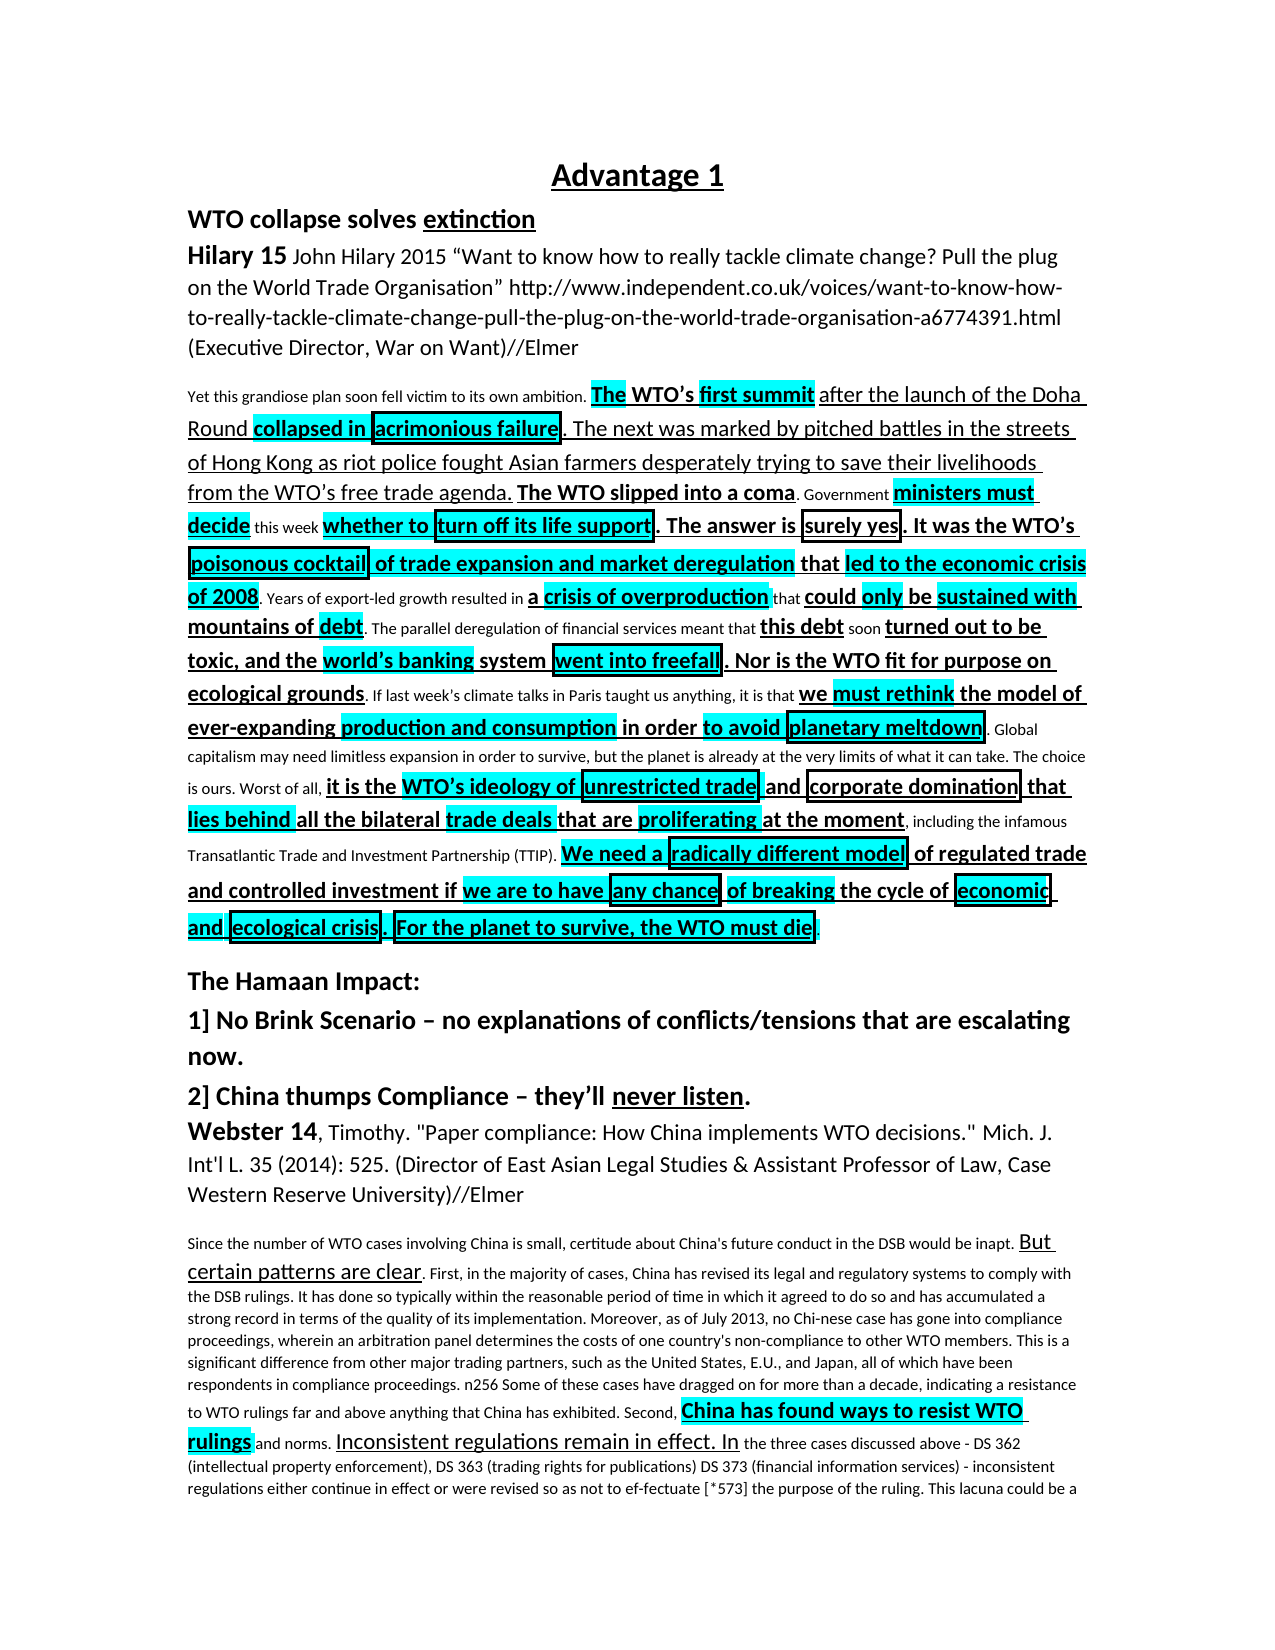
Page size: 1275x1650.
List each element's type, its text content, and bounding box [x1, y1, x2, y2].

subtitle 2] China thumps Compliance – they’ll never listen. [187, 1079, 1087, 1112]
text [187, 1227, 1087, 1499]
text Yet this grandiose plan soon fell victim to its own ambition. The WTO’s first summit after the launch of the Doha Round collapsed in acrimonious failure. The next was marked by pitched battles in the streets of Hong Kong as riot police fought Asian farmers desperately trying to save their livelihoods from the WTO’s free trade agenda. The WTO slipped into a coma. Government ministers must decide this week whether to turn off its life support. The answer is surely yes. It was the WTO’s poisonous cocktail of trade expansion and market deregulation that led to the economic crisis of 2008. Years of export-led growth resulted in a crisis of overproduction that could only be sustained with mountains of debt. The parallel deregulation of financial services meant that this debt soon turned out to be toxic, and the world’s banking system went into freefall. Nor is the WTO fit for purpose on ecological grounds. If last week’s climate talks in Paris taught us anything, it is that we must rethink the model of ever-expanding production and consumption in order to avoid planetary meltdown. Global capitalism may need limitless expansion in order to survive, but the planet is already at the very limits of what it can take. The choice is ours. Worst of all, it is the WTO’s ideology of unrestricted trade and corporate domination that lies behind all the bilateral trade deals that are proliferating at the moment, including the infamous Transatlantic Trade and Investment Partnership (TTIP). We need a radically different model of regulated trade and controlled investment if we are to have any chance of breaking the cycle of economic and ecological crisis. For the planet to survive, the WTO must die. [187, 380, 1087, 944]
text Webster 14, Timothy. "Paper compliance: How China implements WTO decisions." Mich. J. Int'l L. 35 (2014): 525. (Director of East Asian Legal Studies & Assistant Professor of Law, Case Western Reserve University)//Elmer [187, 1114, 1087, 1208]
text Hilary 15 John Hilary 2015 “Want to know how to really tackle climate change? Pull the plug on the World Trade Organisation” http://www.independent.co.uk/voices/want-to-know-how-to-really-tackle-climate-change-pull-the-plug-on-the-world-trade-organisation-a6774391.html (Executive Director, War on Want)//Elmer [187, 238, 1087, 362]
subtitle Advantage 1 [187, 154, 1087, 195]
subtitle The Hamaan Impact: [187, 964, 1087, 997]
subtitle WTO collapse solves extinction [187, 202, 1087, 235]
subtitle 1] No Brink Scenario – no explanations of conflicts/tensions that are escalating now. [187, 1003, 1087, 1072]
